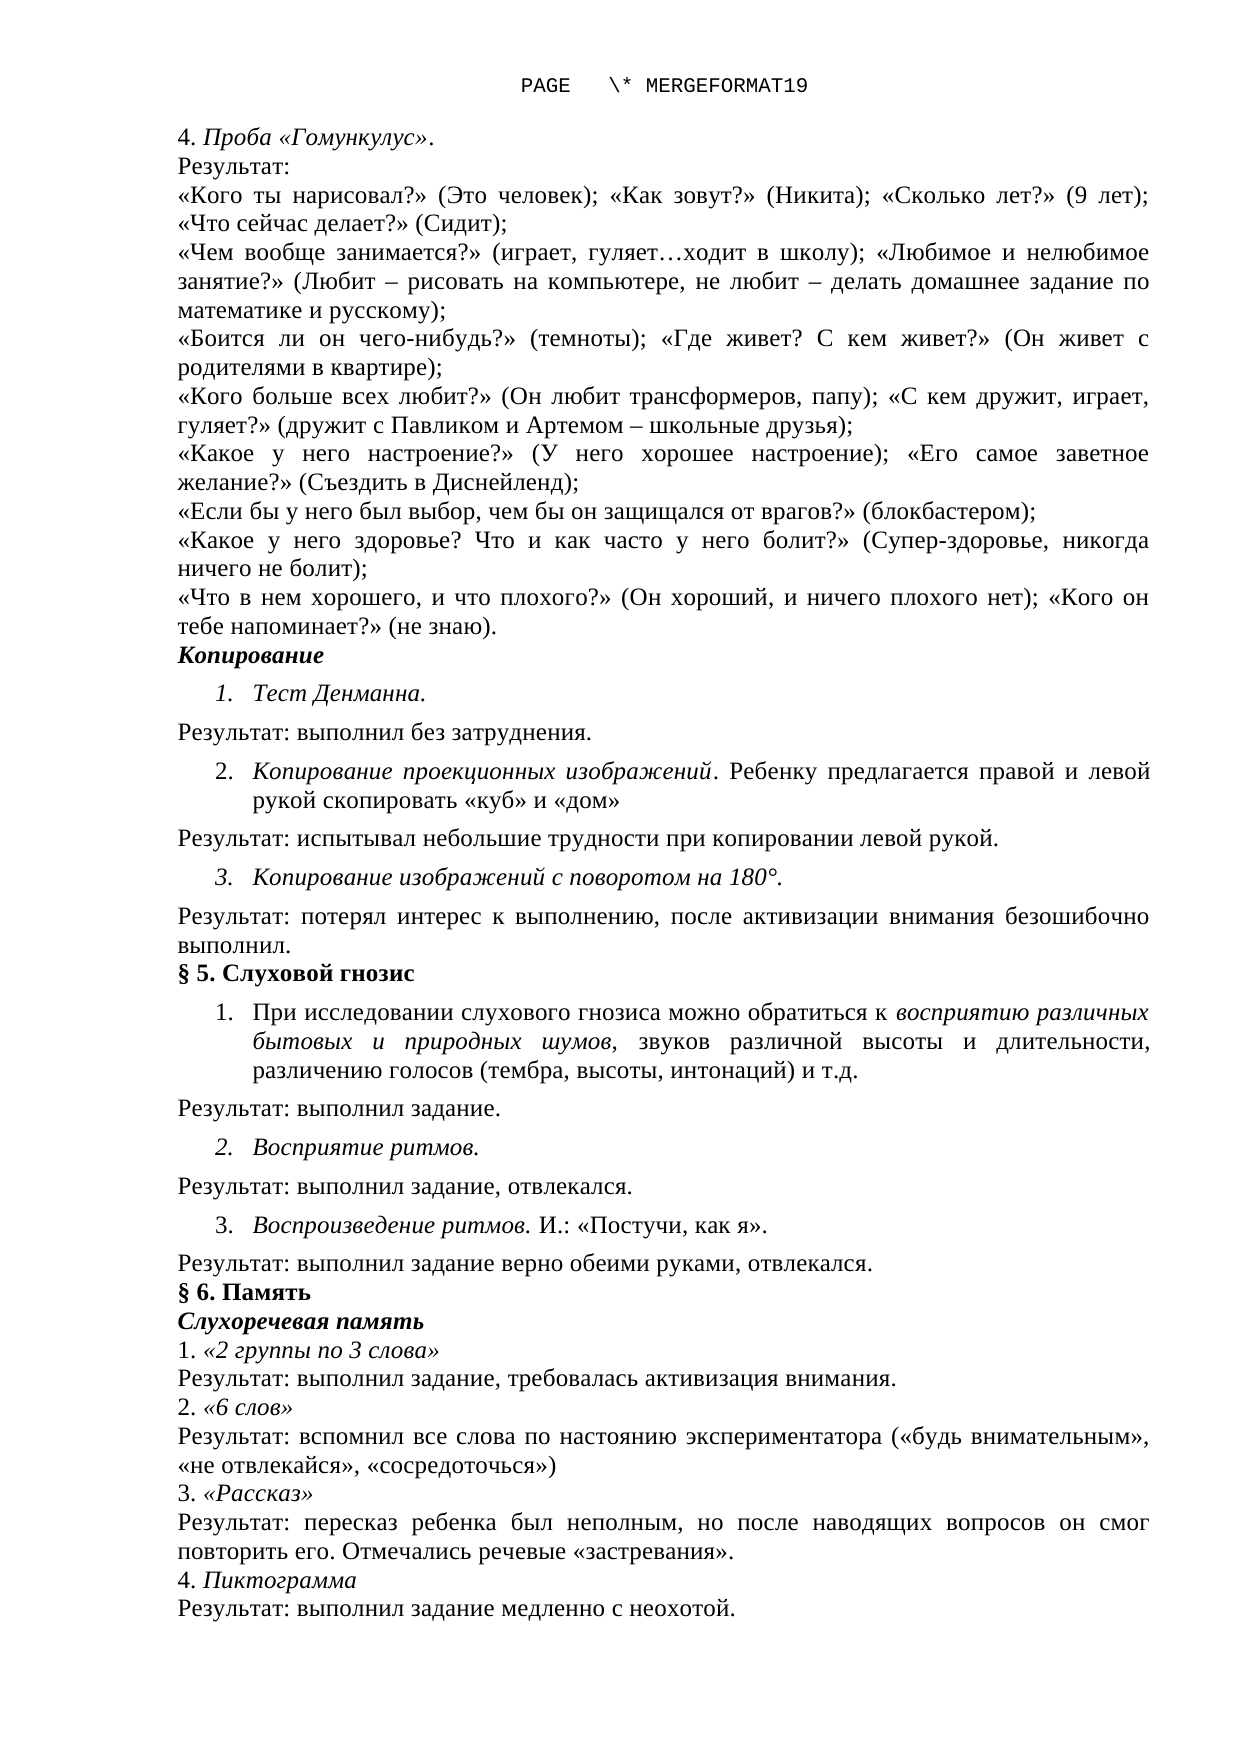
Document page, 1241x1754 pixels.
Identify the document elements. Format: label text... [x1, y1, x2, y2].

list Восприятие ритмов. [215, 1132, 1151, 1161]
text Результат: [177, 151, 1151, 180]
text «Что в нем хорошего, и что плохого?» (Он хороший, и ничего плохого нет); «Кого он тебе напоминает?» (не знаю). [177, 582, 1151, 640]
text Слухоречевая память [177, 1306, 1151, 1335]
text 1. «2 группы по 3 слова» [177, 1335, 1151, 1363]
list При исследовании слухового гнозиса можно обратиться к восприятию различных бытовых и природных шумов, звуков различной высоты и длительности, различению голосов (тембра, высоты, интонаций) и т.д. [215, 997, 1151, 1083]
text «Боится ли он чего-нибудь?» (темноты); «Где живет? С кем живет?» (Он живет с родителями в квартире); [177, 323, 1151, 381]
text 2. «6 слов» [177, 1392, 1151, 1421]
text 4. Проба «Гомункулус». [177, 122, 1151, 151]
text «Какое у него настроение?» (У него хорошее настроение); «Его самое заветное желание?» (Съездить в Диснейленд); [177, 438, 1151, 496]
text «Кого ты нарисовал?» (Это человек); «Как зовут?» (Никита); «Сколько лет?» (9 лет); «Что сейчас делает?» (Сидит); [177, 180, 1151, 237]
list Воспроизведение ритмов. И.: «Постучи, как я». [215, 1210, 1151, 1238]
text Результат: выполнил задание. [177, 1093, 1151, 1122]
list Тест Денманна. [215, 678, 1151, 707]
text Результат: выполнил задание, требовалась активизация внимания. [177, 1363, 1151, 1392]
text Результат: выполнил задание, отвлекался. [177, 1171, 1151, 1200]
text § 5. Слуховой гнозис [177, 958, 1151, 987]
text 3. «Рассказ» [177, 1478, 1151, 1507]
list Копирование проекционных изображений. Ребенку предлагается правой и левой рукой скопировать «куб» и «дом» [215, 756, 1151, 813]
text «Кого больше всех любит?» (Он любит трансформеров, папу); «С кем дружит, играет, гуляет?» (дружит с Павликом и Артемом – школьные друзья); [177, 381, 1151, 438]
text «Чем вообще занимается?» (играет, гуляет…ходит в школу); «Любимое и нелюбимое занятие?» (Любит – рисовать на компьютере, не любит – делать домашнее задание по математике и русскому); [177, 237, 1151, 323]
text Результат: вспомнил все слова по настоянию экспериментатора («будь внимательным», «не отвлекайся», «сосредоточься») [177, 1421, 1151, 1478]
text Результат: пересказ ребенка был неполным, но после наводящих вопросов он смог повторить его. Отмечались речевые «застревания». [177, 1507, 1151, 1565]
text 4. Пиктограмма [177, 1565, 1151, 1593]
text Результат: выполнил без затруднения. [177, 717, 1151, 746]
text «Какое у него здоровье? Что и как часто у него болит?» (Супер-здоровье, никогда ничего не болит); [177, 525, 1151, 582]
text Результат: выполнил задание медленно с неохотой. [177, 1593, 1151, 1622]
text Результат: потерял интерес к выполнению, после активизации внимания безошибочно выполнил. [177, 901, 1151, 958]
list Копирование изображений с поворотом на 180°. [215, 862, 1151, 891]
text Результат: выполнил задание верно обеими руками, отвлекался. [177, 1248, 1151, 1277]
text Копирование [177, 640, 1151, 668]
text § 6. Память [177, 1277, 1151, 1306]
text «Если бы у него был выбор, чем бы он защищался от врагов?» (блокбастером); [177, 496, 1151, 525]
text Результат: испытывал небольшие трудности при копировании левой рукой. [177, 823, 1151, 852]
